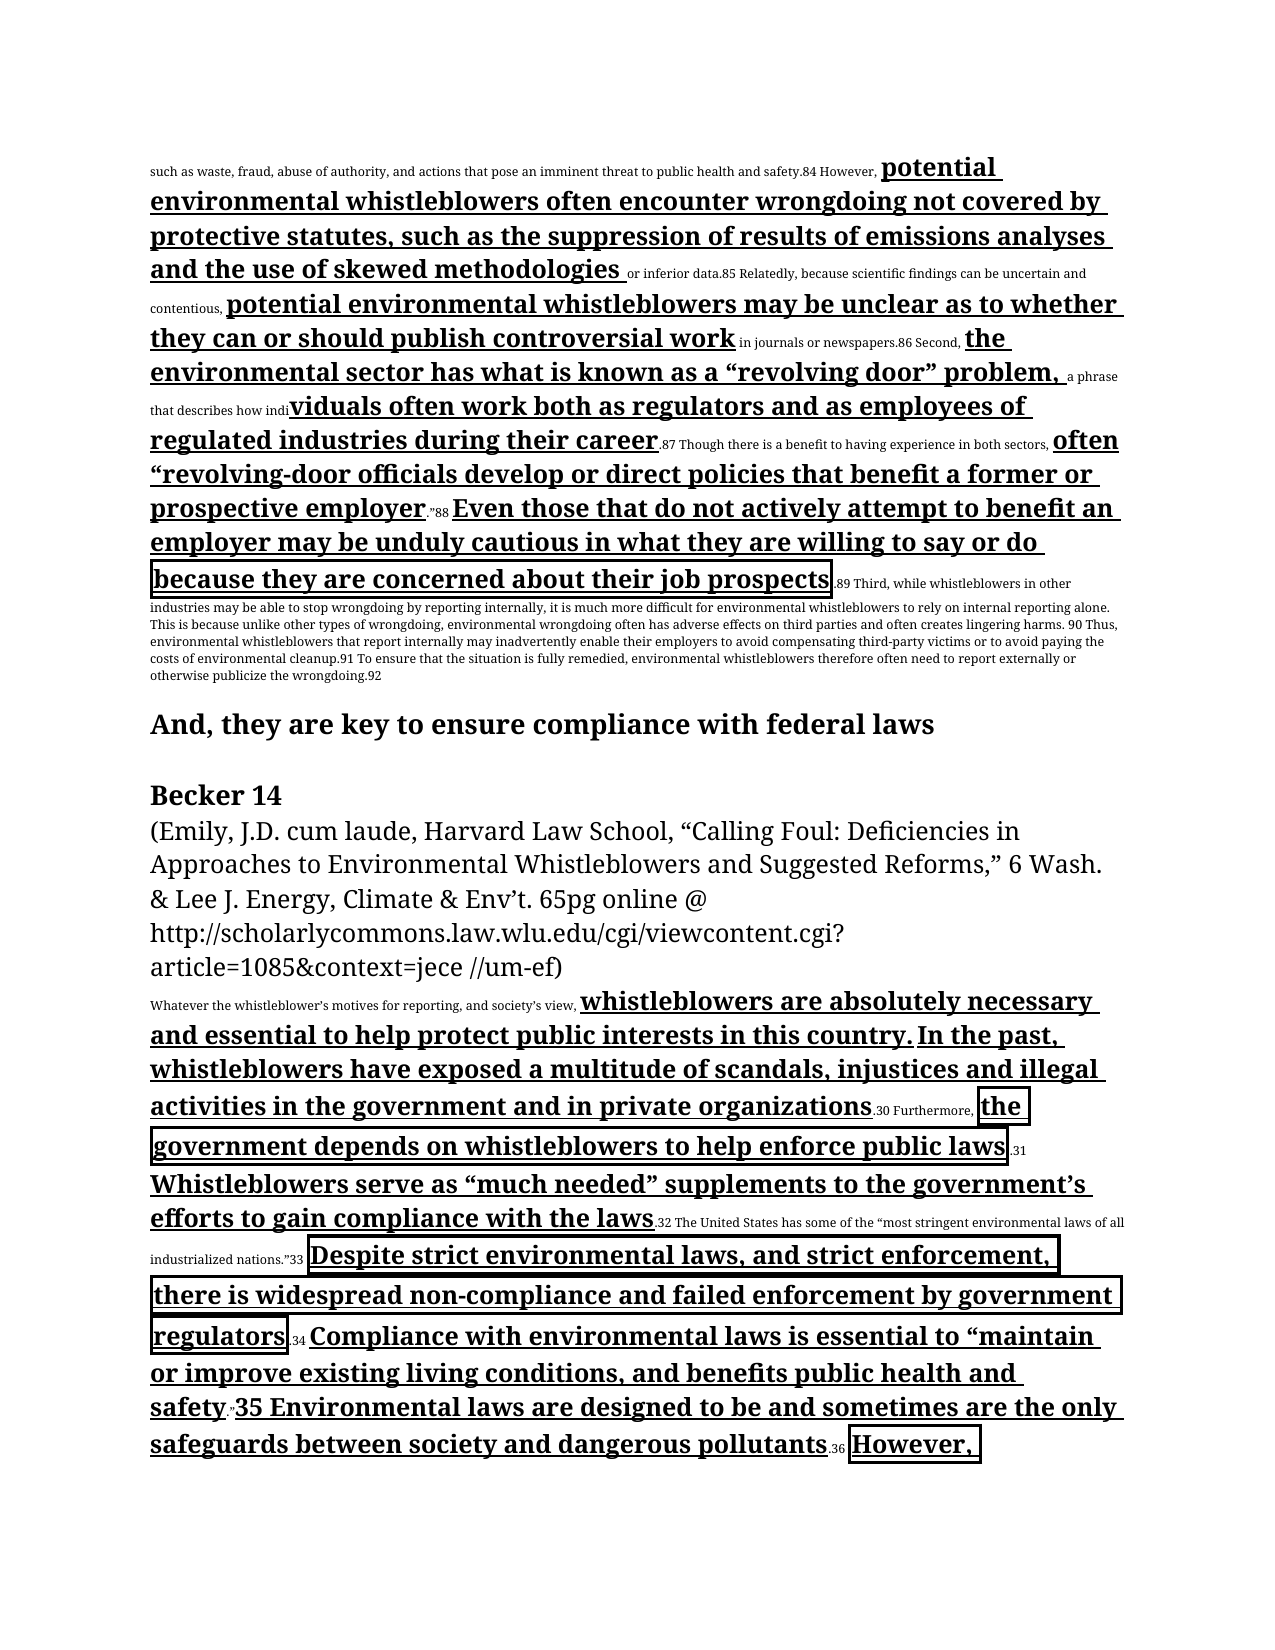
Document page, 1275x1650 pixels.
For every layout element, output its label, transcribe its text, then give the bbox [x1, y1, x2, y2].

text Becker 14 [150, 776, 1125, 813]
text (Emily, J.D. cum laude, Harvard Law School, “Calling Foul: Deficiencies in Approaches to Environmental Whistleblowers and Suggested Reforms,” 6 Wash. & Lee J. Energy, Climate & Env’t. 65pg online @ http://scholarlycommons.law.wlu.edu/cgi/viewcontent.cgi?article=1085&context=jece //um-ef) [150, 813, 1125, 983]
subtitle And, they are key to ensure compliance with federal laws [150, 705, 1125, 742]
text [150, 150, 1125, 684]
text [150, 983, 1125, 1464]
